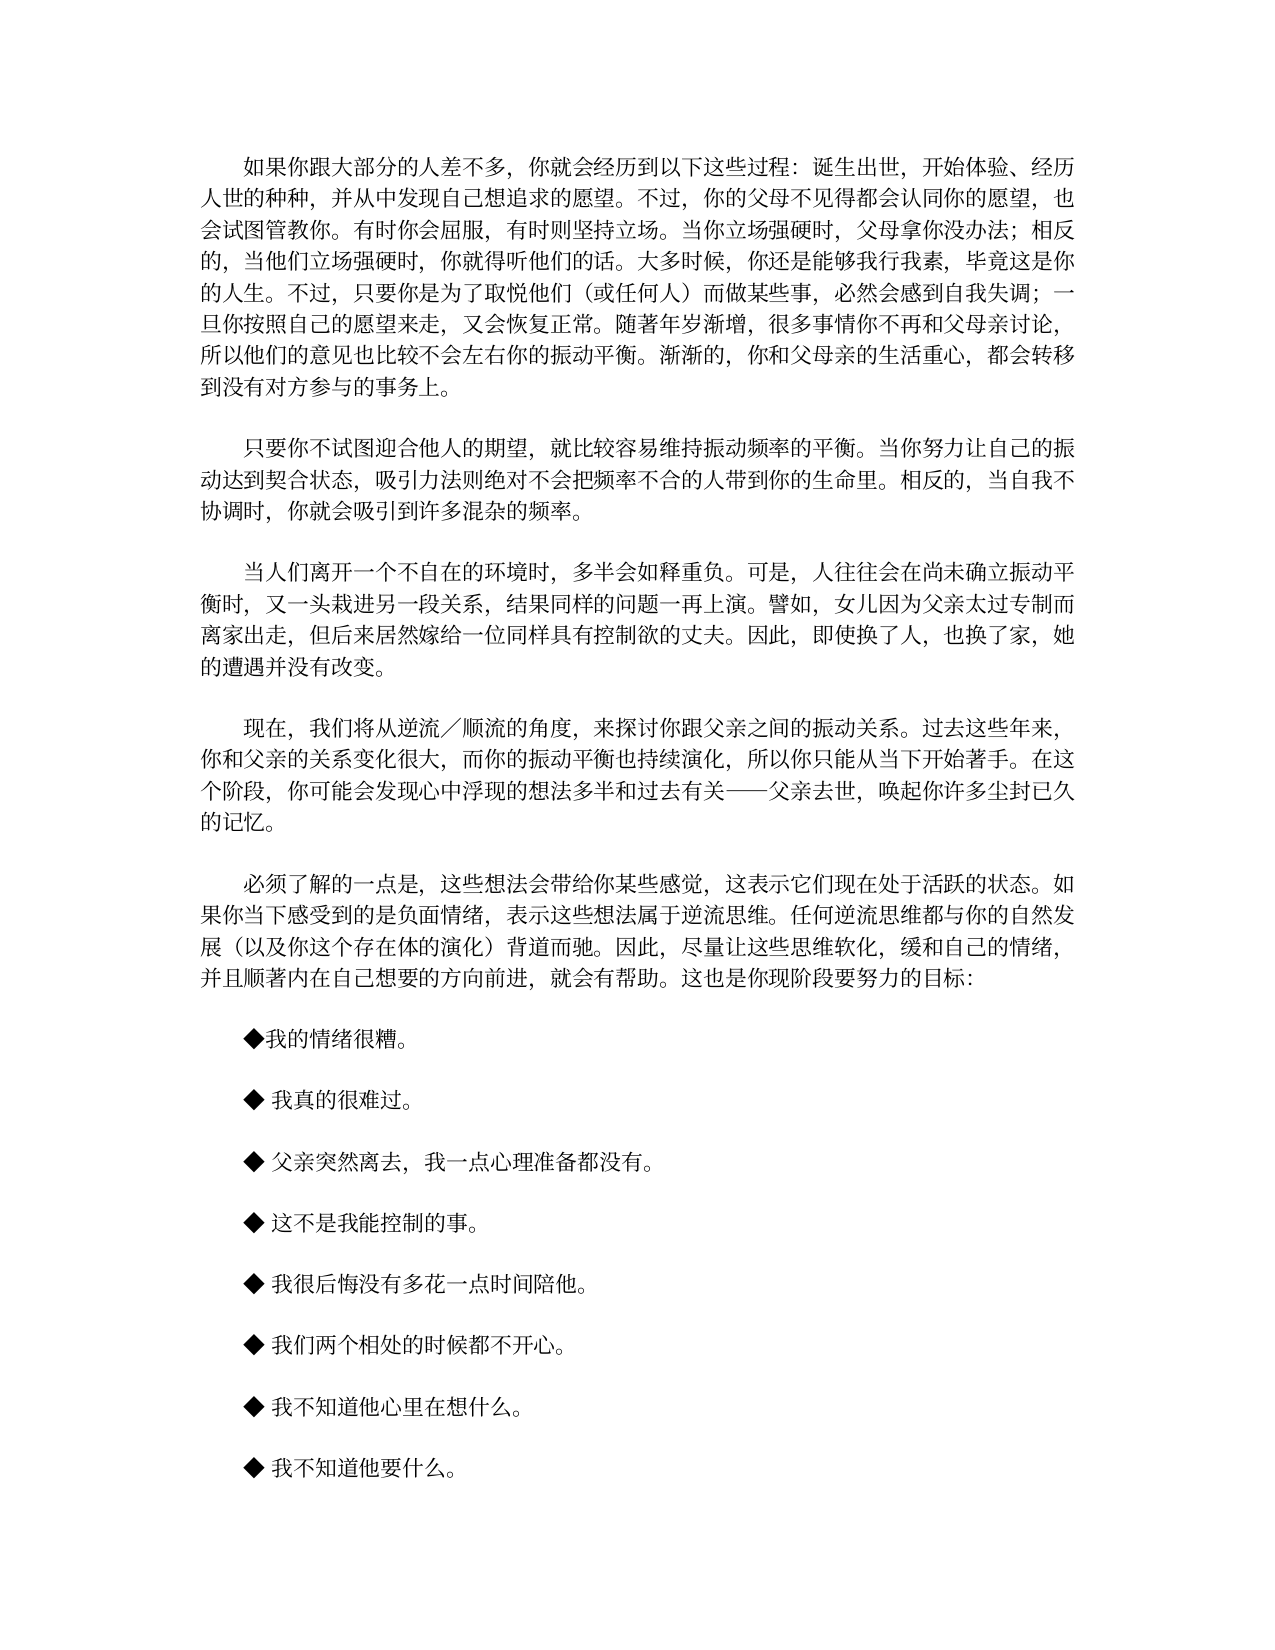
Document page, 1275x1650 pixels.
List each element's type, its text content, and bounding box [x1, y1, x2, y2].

text 只要你不试图迎合他人的期望，就比较容易维持振动频率的平衡。当你努力让自己的振动达到契合状态，吸引力法则绝对不会把频率不合的人带到你的生命里。相反的，当自我不协调时，你就会吸引到许多混杂的频率。 [200, 431, 1075, 526]
text ◆ 我们两个相处的时候都不开心。 [200, 1329, 1075, 1360]
text ◆我的情绪很糟。 [200, 1022, 1075, 1054]
text ◆ 我很后悔没有多花一点时间陪他。 [200, 1267, 1075, 1299]
text ◆ 我不知道他要什么。 [200, 1451, 1075, 1483]
text ◆ 父亲突然离去，我一点心理准备都没有。 [200, 1145, 1075, 1176]
text 必须了解的一点是，这些想法会带给你某些感觉，这表示它们现在处于活跃的状态。如果你当下感受到的是负面情绪，表示这些想法属于逆流思维。任何逆流思维都与你的自然发展（以及你这个存在体的演化）背道而驰。因此，尽量让这些思维软化，缓和自己的情绪，并且顺著内在自己想要的方向前进，就会有帮助。这也是你现阶段要努力的目标： [200, 867, 1075, 993]
text ◆ 我真的很难过。 [200, 1084, 1075, 1115]
text 现在，我们将从逆流／顺流的角度，来探讨你跟父亲之间的振动关系。过去这些年来，你和父亲的关系变化很大，而你的振动平衡也持续演化，所以你只能从当下开始著手。在这个阶段，你可能会发现心中浮现的想法多半和过去有关——父亲去世，唤起你许多尘封已久的记忆。 [200, 711, 1075, 837]
text 如果你跟大部分的人差不多，你就会经历到以下这些过程：诞生出世，开始体验、经历人世的种种，并从中发现自己想追求的愿望。不过，你的父母不见得都会认同你的愿望，也会试图管教你。有时你会屈服，有时则坚持立场。当你立场强硬时，父母拿你没办法；相反的，当他们立场强硬时，你就得听他们的话。大多时候，你还是能够我行我素，毕竟这是你的人生。不过，只要你是为了取悦他们（或任何人）而做某些事，必然会感到自我失调；一旦你按照自己的愿望来走，又会恢复正常。随著年岁渐增，很多事情你不再和父母亲讨论，所以他们的意见也比较不会左右你的振动平衡。渐渐的，你和父母亲的生活重心，都会转移到没有对方参与的事务上。 [200, 150, 1075, 402]
text ◆ 我不知道他心里在想什么。 [200, 1390, 1075, 1421]
text 当人们离开一个不自在的环境时，多半会如释重负。可是，人往往会在尚未确立振动平衡时，又一头栽进另一段关系，结果同样的问题一再上演。譬如，女儿因为父亲太过专制而离家出走，但后来居然嫁给一位同样具有控制欲的丈夫。因此，即使换了人，也换了家，她的遭遇并没有改变。 [200, 556, 1075, 681]
text ◆ 这不是我能控制的事。 [200, 1206, 1075, 1238]
